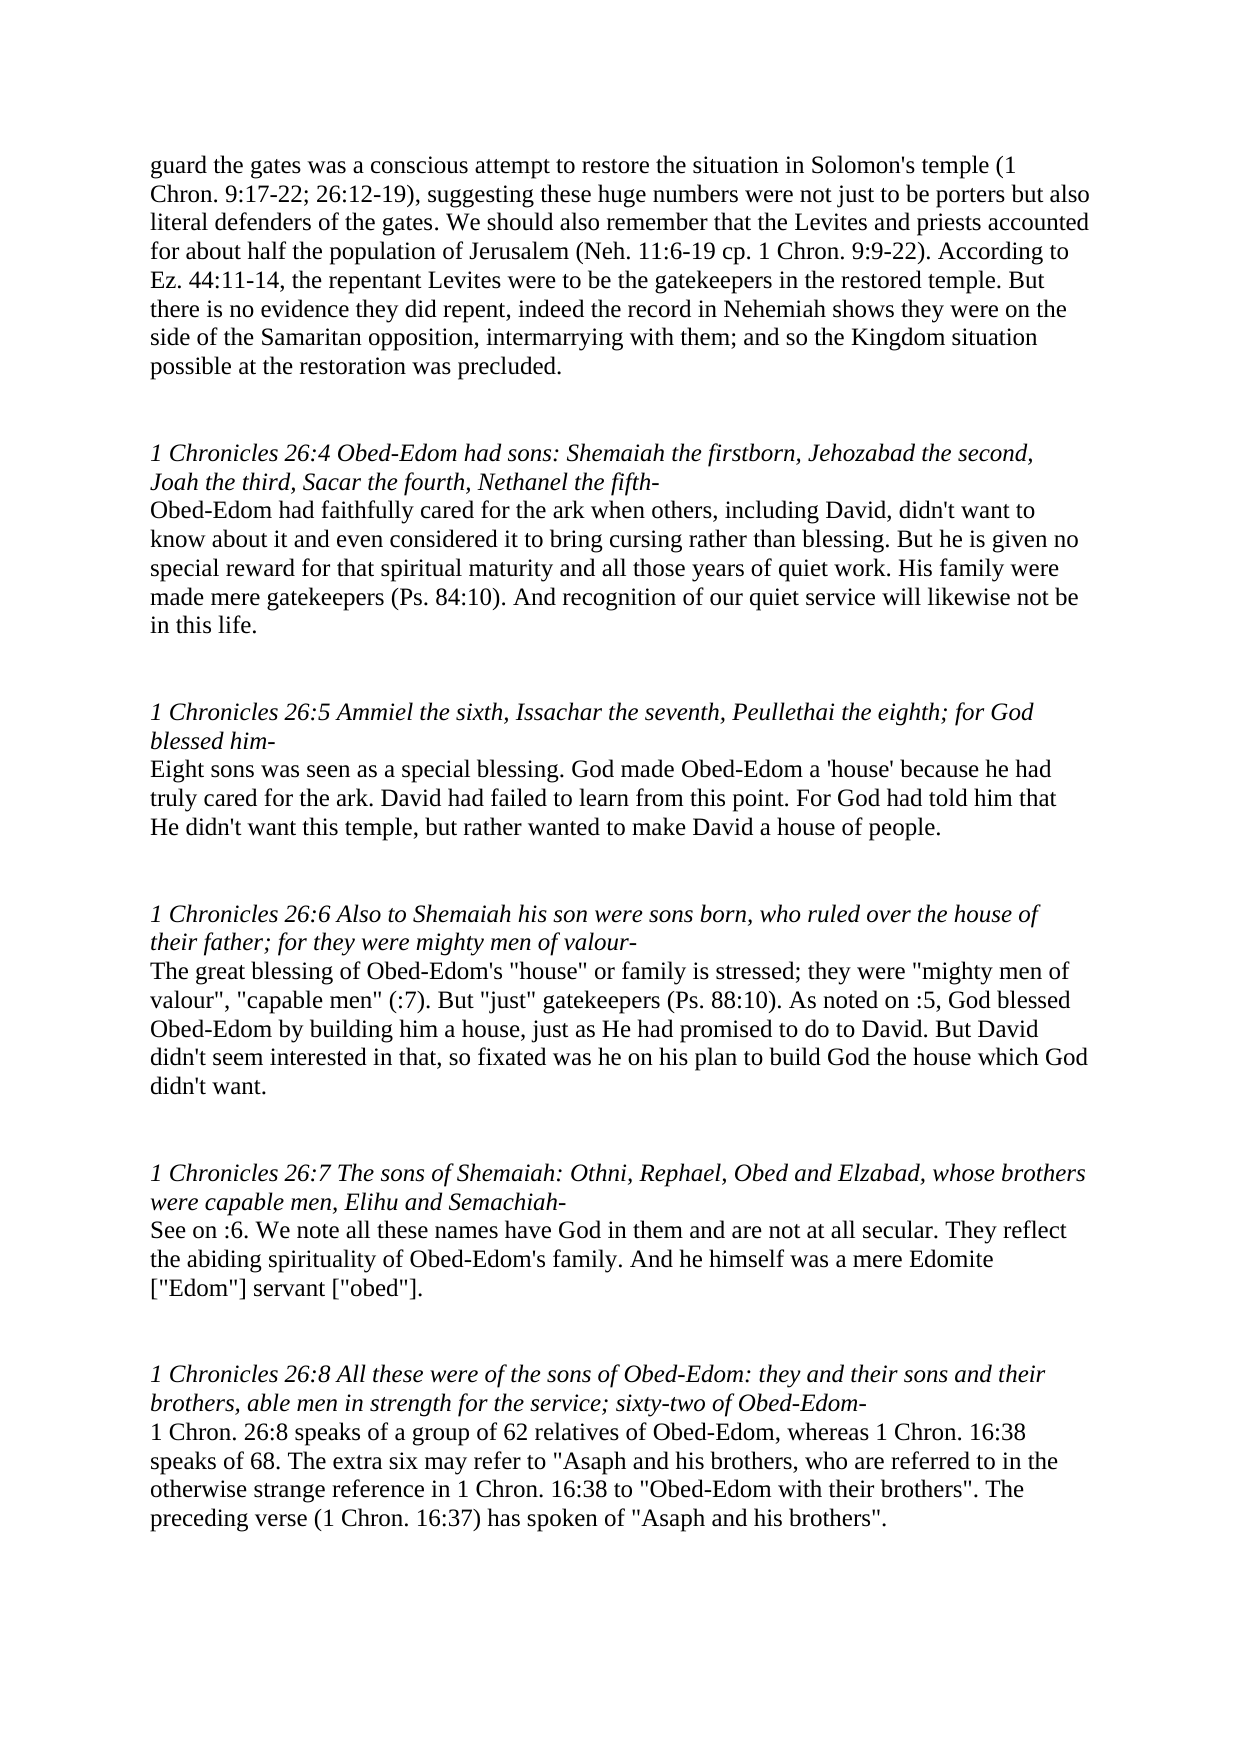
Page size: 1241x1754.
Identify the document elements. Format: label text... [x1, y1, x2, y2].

text 1 Chronicles 26:4 Obed-Edom had sons: Shemaiah the firstborn, Jehozabad the second, Joah the third, Sacar the fourth, Nethanel the fifth- Obed-Edom had faithfully cared for the ark when others, including David, didn't want to know about it and even considered it to bring cursing rather than blessing. But he is given no special reward for that spiritual maturity and all those years of quiet work. His family were made mere gatekeepers (Ps. 84:10). And recognition of our quiet service will likewise not be in this life. [150, 409, 1090, 639]
text 1 Chronicles 26:5 Ammiel the sixth, Issachar the seventh, Peullethai the eighth; for God blessed him- Eight sons was seen as a special blessing. God made Obed-Edom a 'house' because he had truly cared for the ark. David had failed to learn from this point. For God had told him that He didn't want this temple, but rather wanted to make David a house of people. [150, 668, 1090, 841]
text 1 Chronicles 26:8 All these were of the sons of Obed-Edom: they and their sons and their brothers, able men in strength for the service; sixty-two of Obed-Edom- 1 Chron. 26:8 speaks of a group of 62 relatives of Obed-Edom, whereas 1 Chron. 16:38 speaks of 68. The extra six may refer to "Asaph and his brothers, who are referred to in the otherwise strange reference in 1 Chron. 16:38 to "Obed-Edom with their brothers". The preceding verse (1 Chron. 16:37) has spoken of "Asaph and his brothers". [150, 1331, 1090, 1532]
text 1 Chronicles 26:6 Also to Shemaiah his son were sons born, who ruled over the house of their father; for they were mighty men of valour- The great blessing of Obed-Edom's "house" or family is stressed; they were "mighty men of valour", "capable men" (:7). But "just" gatekeepers (Ps. 88:10). As noted on :5, God blessed Obed-Edom by building him a house, just as He had promised to do to David. But David didn't seem interested in that, so fixated was he on his plan to build God the house which God didn't want. [150, 870, 1090, 1100]
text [150, 150, 1090, 380]
text 1 Chronicles 26:7 The sons of Shemaiah: Othni, Rephael, Obed and Elzabad, whose brothers were capable men, Elihu and Semachiah- See on :6. We note all these names have God in them and are not at all secular. They reflect the abiding spirituality of Obed-Edom's family. And he himself was a mere Edomite ["Edom"] servant ["obed"]. [150, 1129, 1090, 1302]
